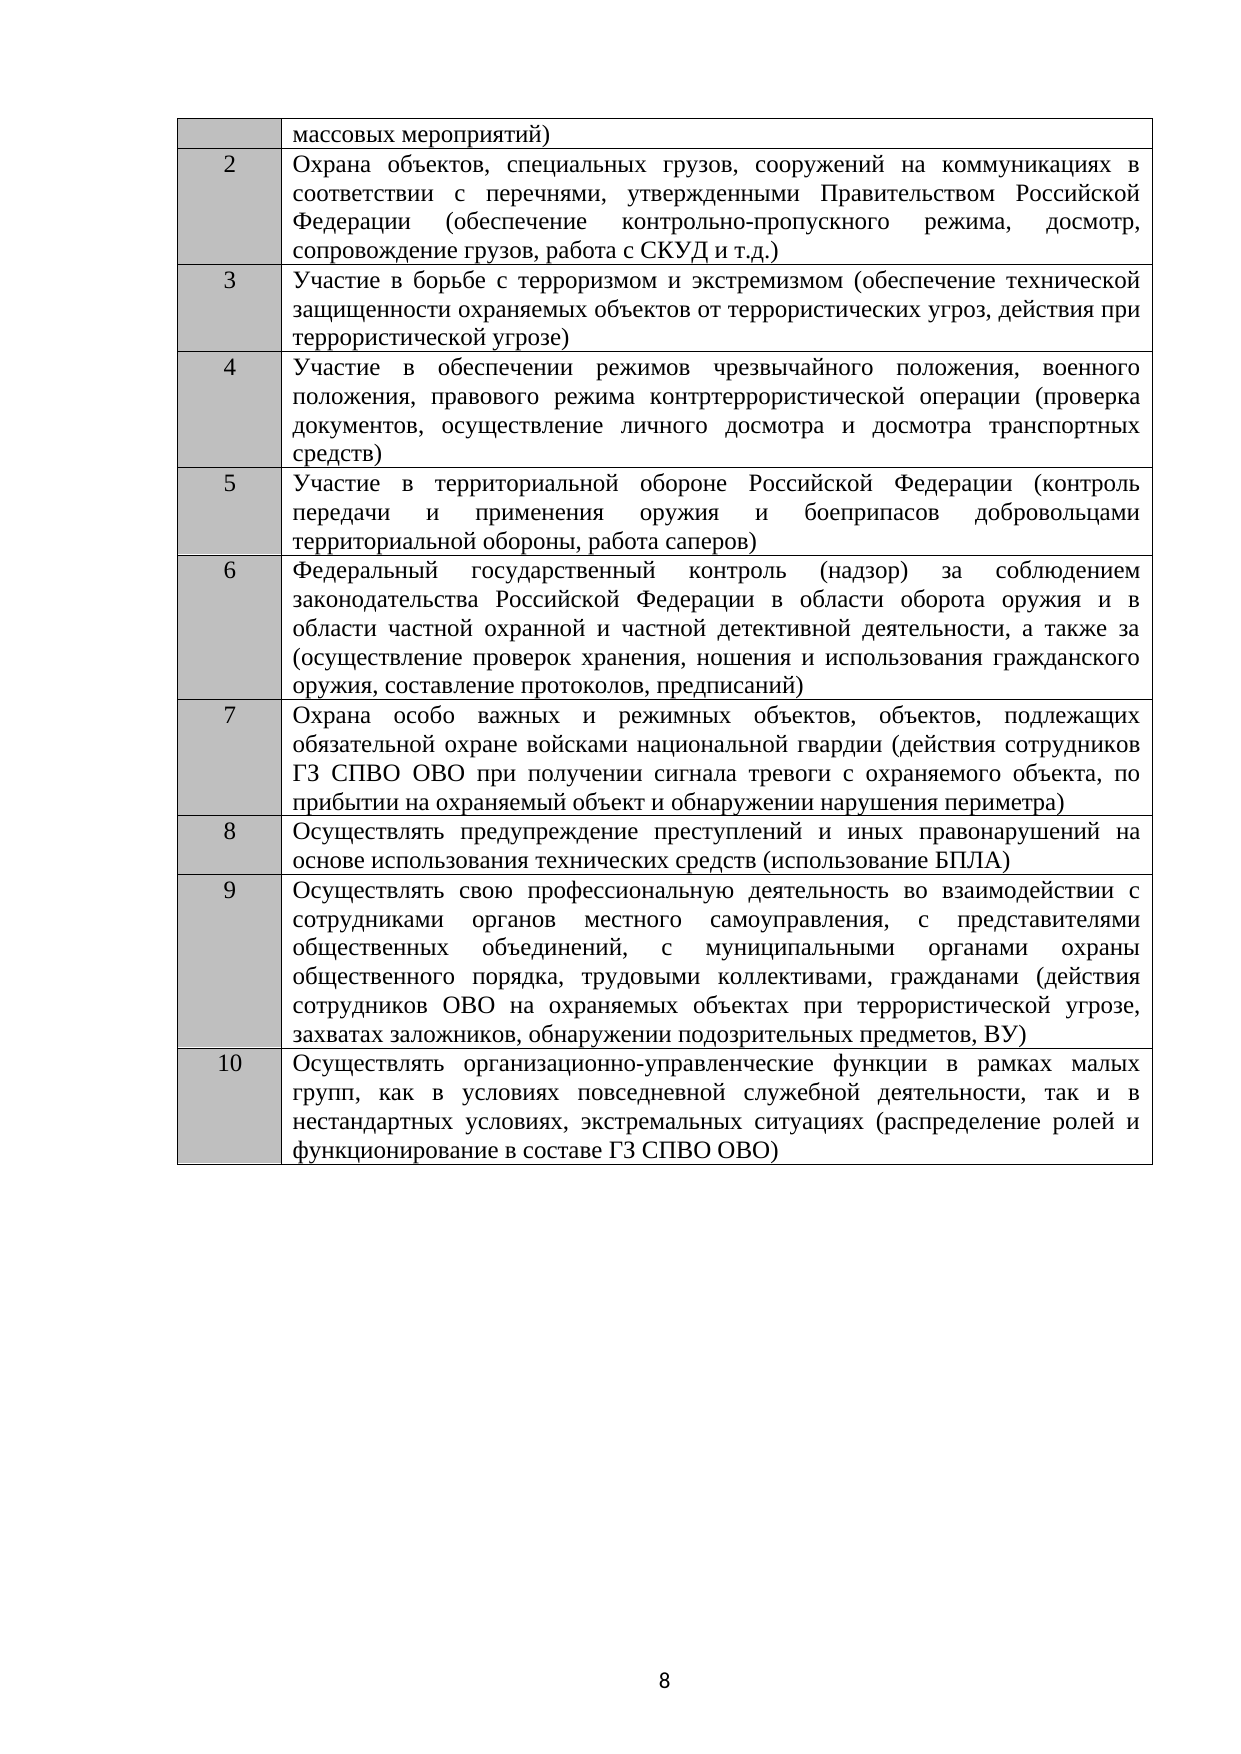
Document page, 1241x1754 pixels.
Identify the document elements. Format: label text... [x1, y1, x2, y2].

table_cell 1 [178, 119, 281, 148]
table_cell Осуществлять организационно-управленческие функции в рамках малых групп, как в условиях повседневной служебной деятельности, так и в нестандартных условиях, экстремальных ситуациях (распределение ролей и функционирование в составе ГЗ СПВО ОВО) [282, 1049, 1152, 1163]
table_cell Осуществлять предупреждение преступлений и иных правонарушений на основе использования технических средств (использование БПЛА) [282, 816, 1152, 874]
table_cell Участие в территориальной обороне Российской Федерации (контроль передачи и применения оружия и боеприпасов добровольцами территориальной обороны, работа саперов) [282, 468, 1152, 554]
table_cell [282, 119, 1152, 148]
table_cell 5 [178, 468, 281, 554]
table_cell 2 [178, 149, 281, 264]
table_cell 10 [178, 1049, 281, 1163]
table_cell Участие в борьбе с терроризмом и экстремизмом (обеспечение технической защищенности охраняемых объектов от террористических угроз, действия при террористической угрозе) [282, 265, 1152, 351]
table_cell 7 [178, 700, 281, 815]
table_cell Охрана особо важных и режимных объектов, объектов, подлежащих обязательной охране войсками национальной гвардии (действия сотрудников ГЗ СПВО ОВО при получении сигнала тревоги с охраняемого объекта, по прибытии на охраняемый объект и обнаружении нарушения периметра) [282, 700, 1152, 815]
table_cell Охрана объектов, специальных грузов, сооружений на коммуникациях в соответствии с перечнями, утвержденными Правительством Российской Федерации (обеспечение контрольно-пропускного режима, досмотр, сопровождение грузов, работа с СКУД и т.д.) [282, 149, 1152, 264]
table_cell Федеральный государственный контроль (надзор) за соблюдением законодательства Российской Федерации в области оборота оружия и в области частной охранной и частной детективной деятельности, а также за (осуществление проверок хранения, ношения и использования гражданского оружия, составление протоколов, предписаний) [282, 556, 1152, 699]
table_cell 3 [178, 265, 281, 351]
table_cell Участие в обеспечении режимов чрезвычайного положения, военного положения, правового режима контртеррористической операции (проверка документов, осуществление личного досмотра и досмотра транспортных средств) [282, 352, 1152, 467]
table_cell 8 [178, 816, 281, 874]
table_cell Осуществлять свою профессиональную деятельность во взаимодействии с сотрудниками органов местного самоуправления, с представителями общественных объединений, с муниципальными органами охраны общественного порядка, трудовыми коллективами, гражданами (действия сотрудников ОВО на охраняемых объектах при террористической угрозе, захватах заложников, обнаружении подозрительных предметов, ВУ) [282, 875, 1152, 1047]
table_cell 4 [178, 352, 281, 467]
table_cell 9 [178, 875, 281, 1047]
table_cell 6 [178, 556, 281, 699]
